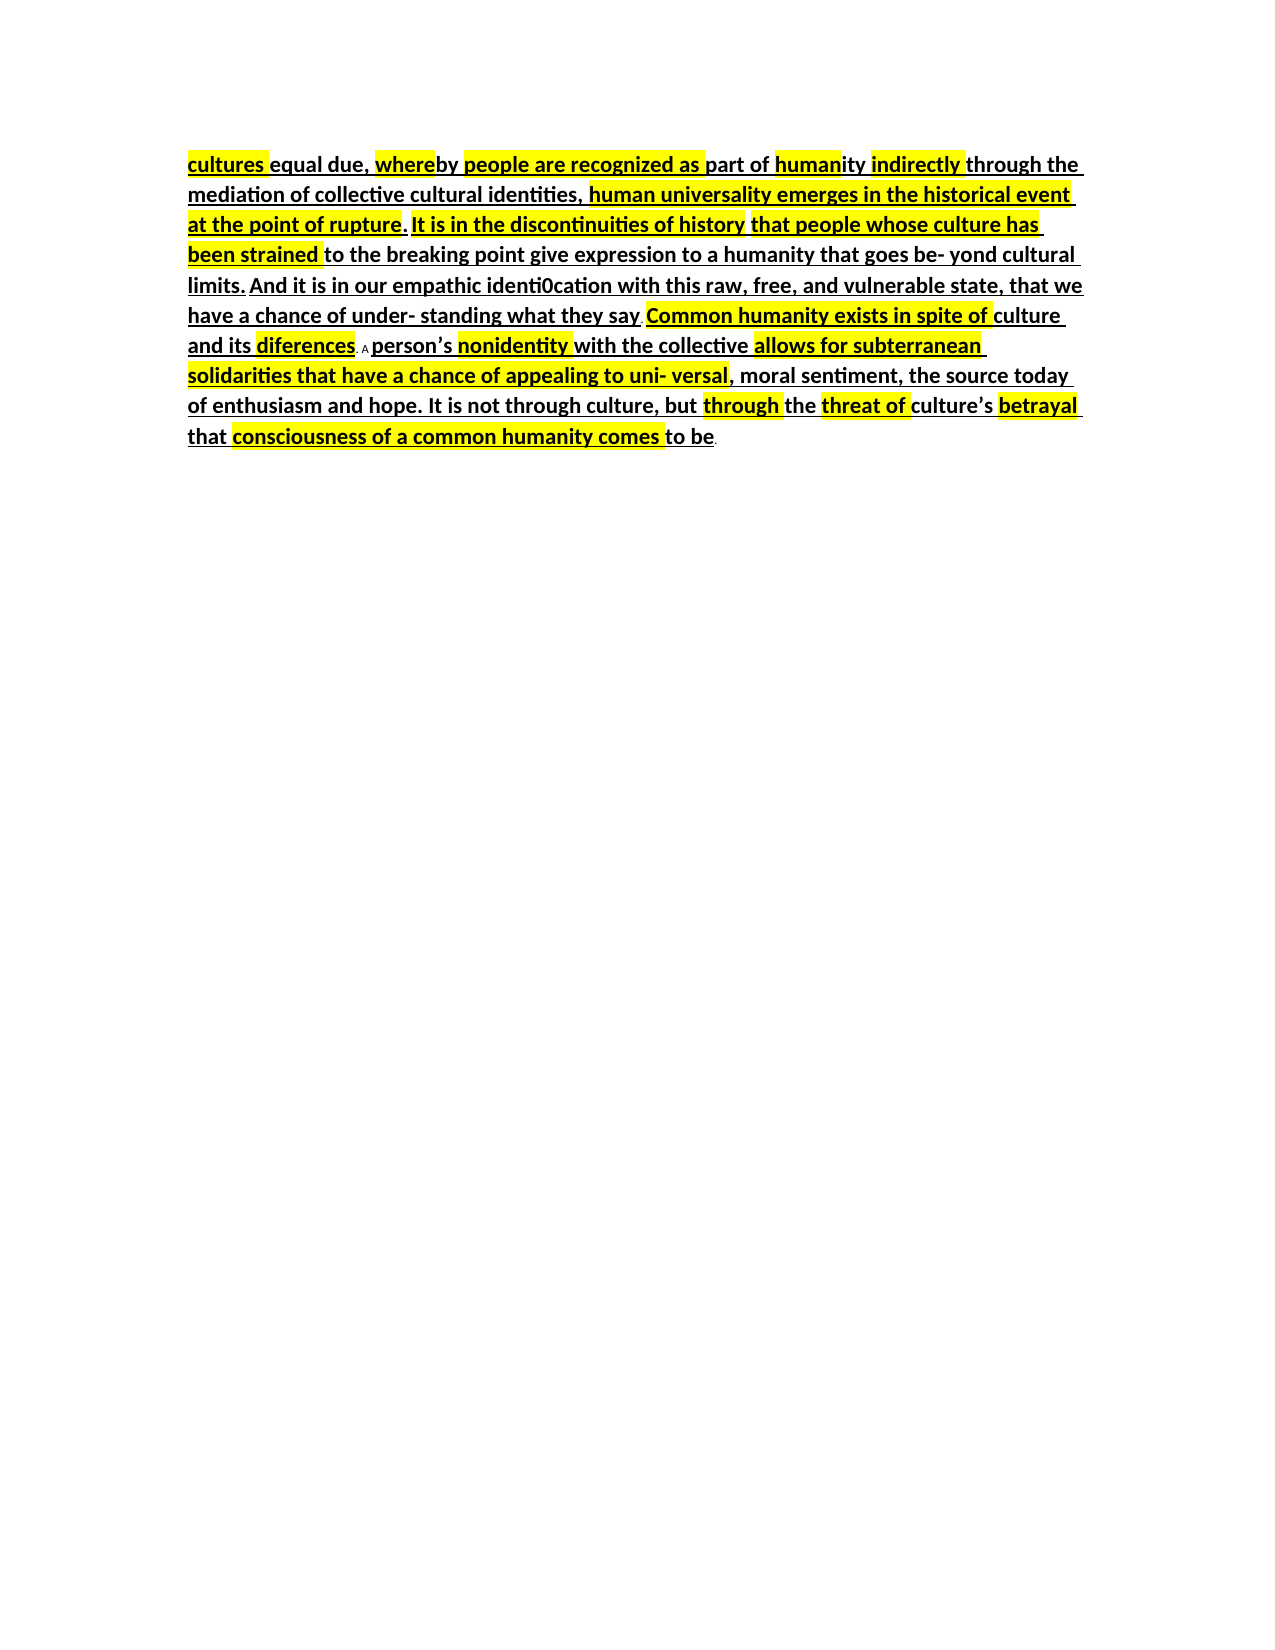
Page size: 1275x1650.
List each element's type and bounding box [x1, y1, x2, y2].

text [187, 150, 1087, 450]
